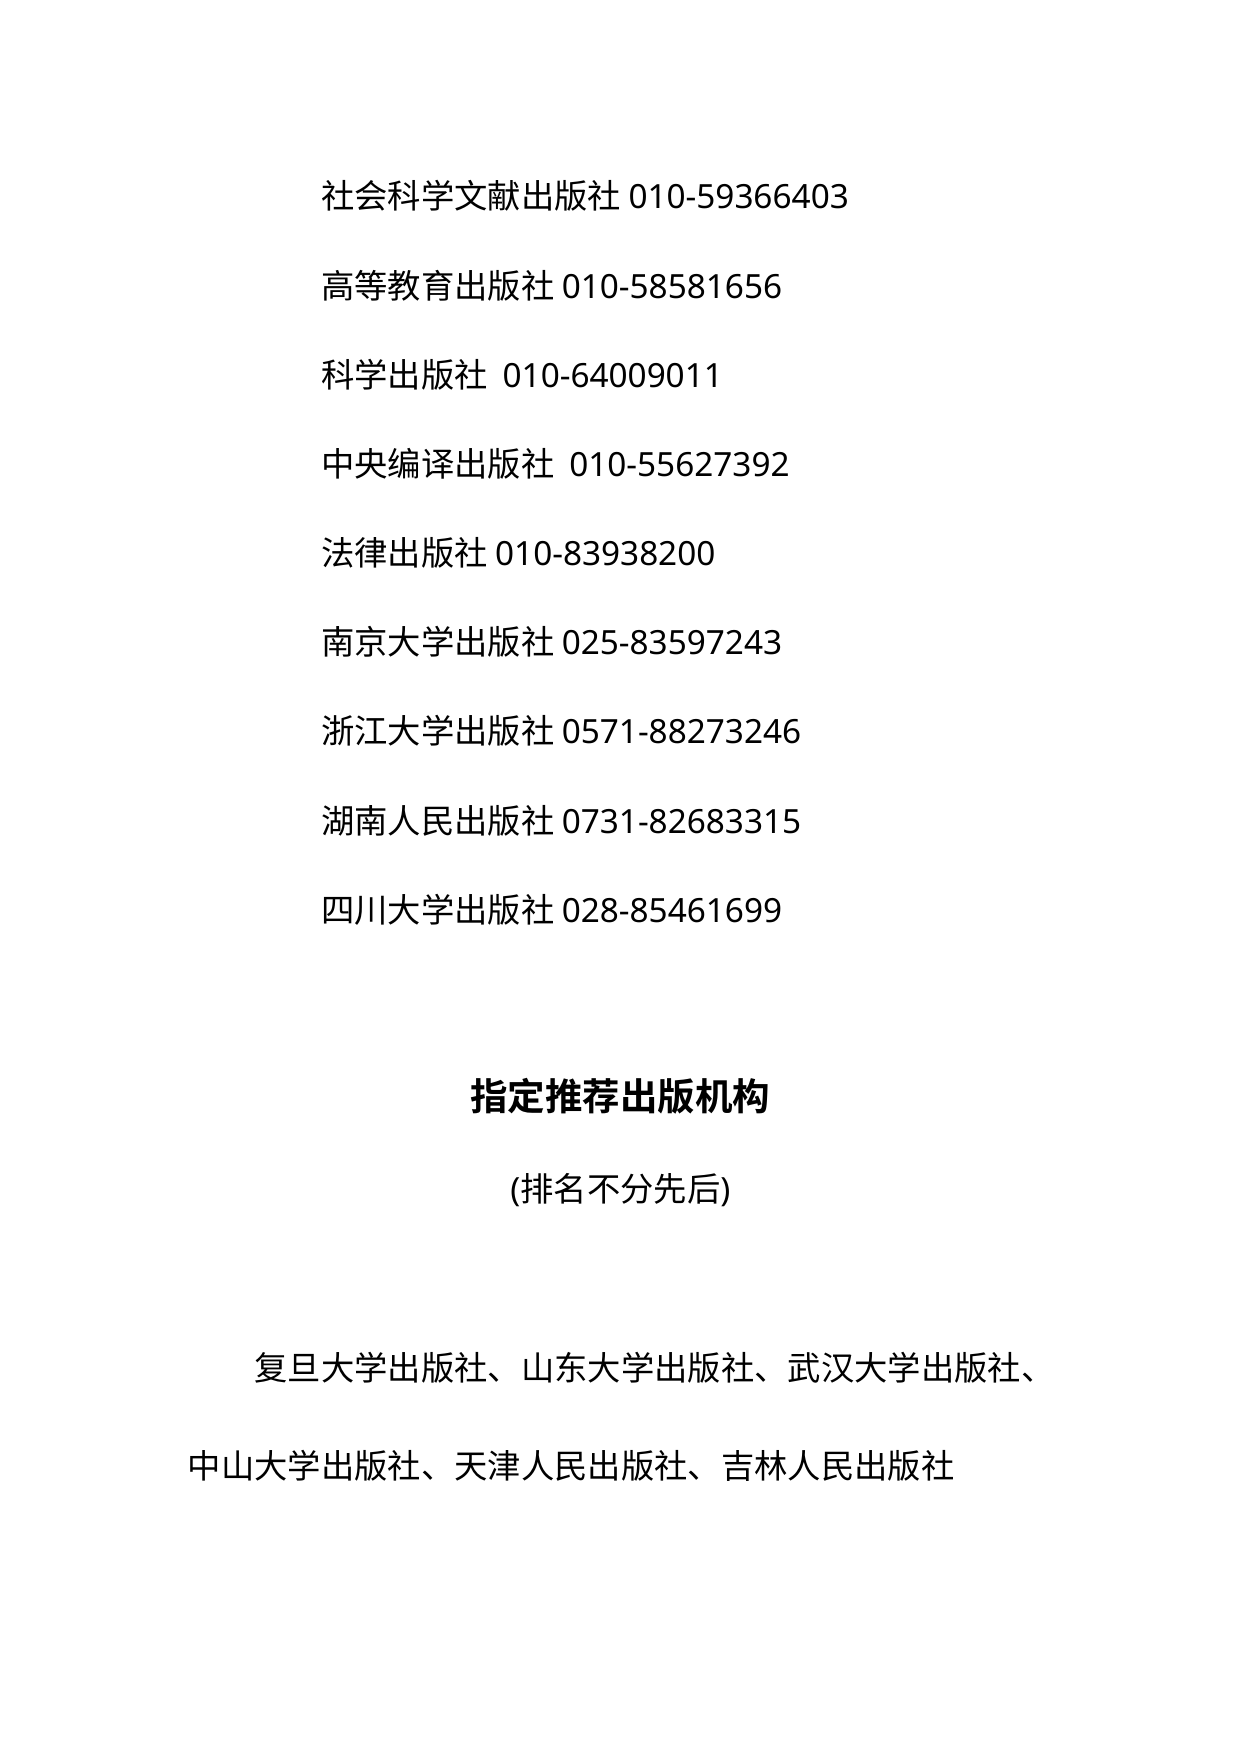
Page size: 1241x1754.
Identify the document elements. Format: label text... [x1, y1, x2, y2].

list 复旦大学出版社、山东大学出版社、武汉大学出版社、中山大学出版社、天津人民出版社、吉林人民出版社 [187, 1334, 1053, 1496]
text 中央编译出版社 010-55627392 [187, 429, 1053, 494]
text 法律出版社 010-83938200 [187, 519, 1053, 584]
list 浙江大学出版社 0571-88273246 [187, 697, 1053, 762]
list 湖南人民出版社 0731-82683315 [187, 786, 1053, 851]
text 社会科学文献出版社 010-59366403 [187, 162, 1053, 227]
text 科学出版社 010-64009011 [187, 340, 1053, 405]
text 高等教育出版社 010-58581656 [187, 251, 1053, 316]
list 四川大学出版社 028-85461699 [187, 875, 1053, 940]
list (排名不分先后) [187, 1154, 1053, 1219]
list 南京大学出版社 025-83597243 [187, 608, 1053, 673]
list 指定推荐出版机构 [187, 1062, 1053, 1127]
